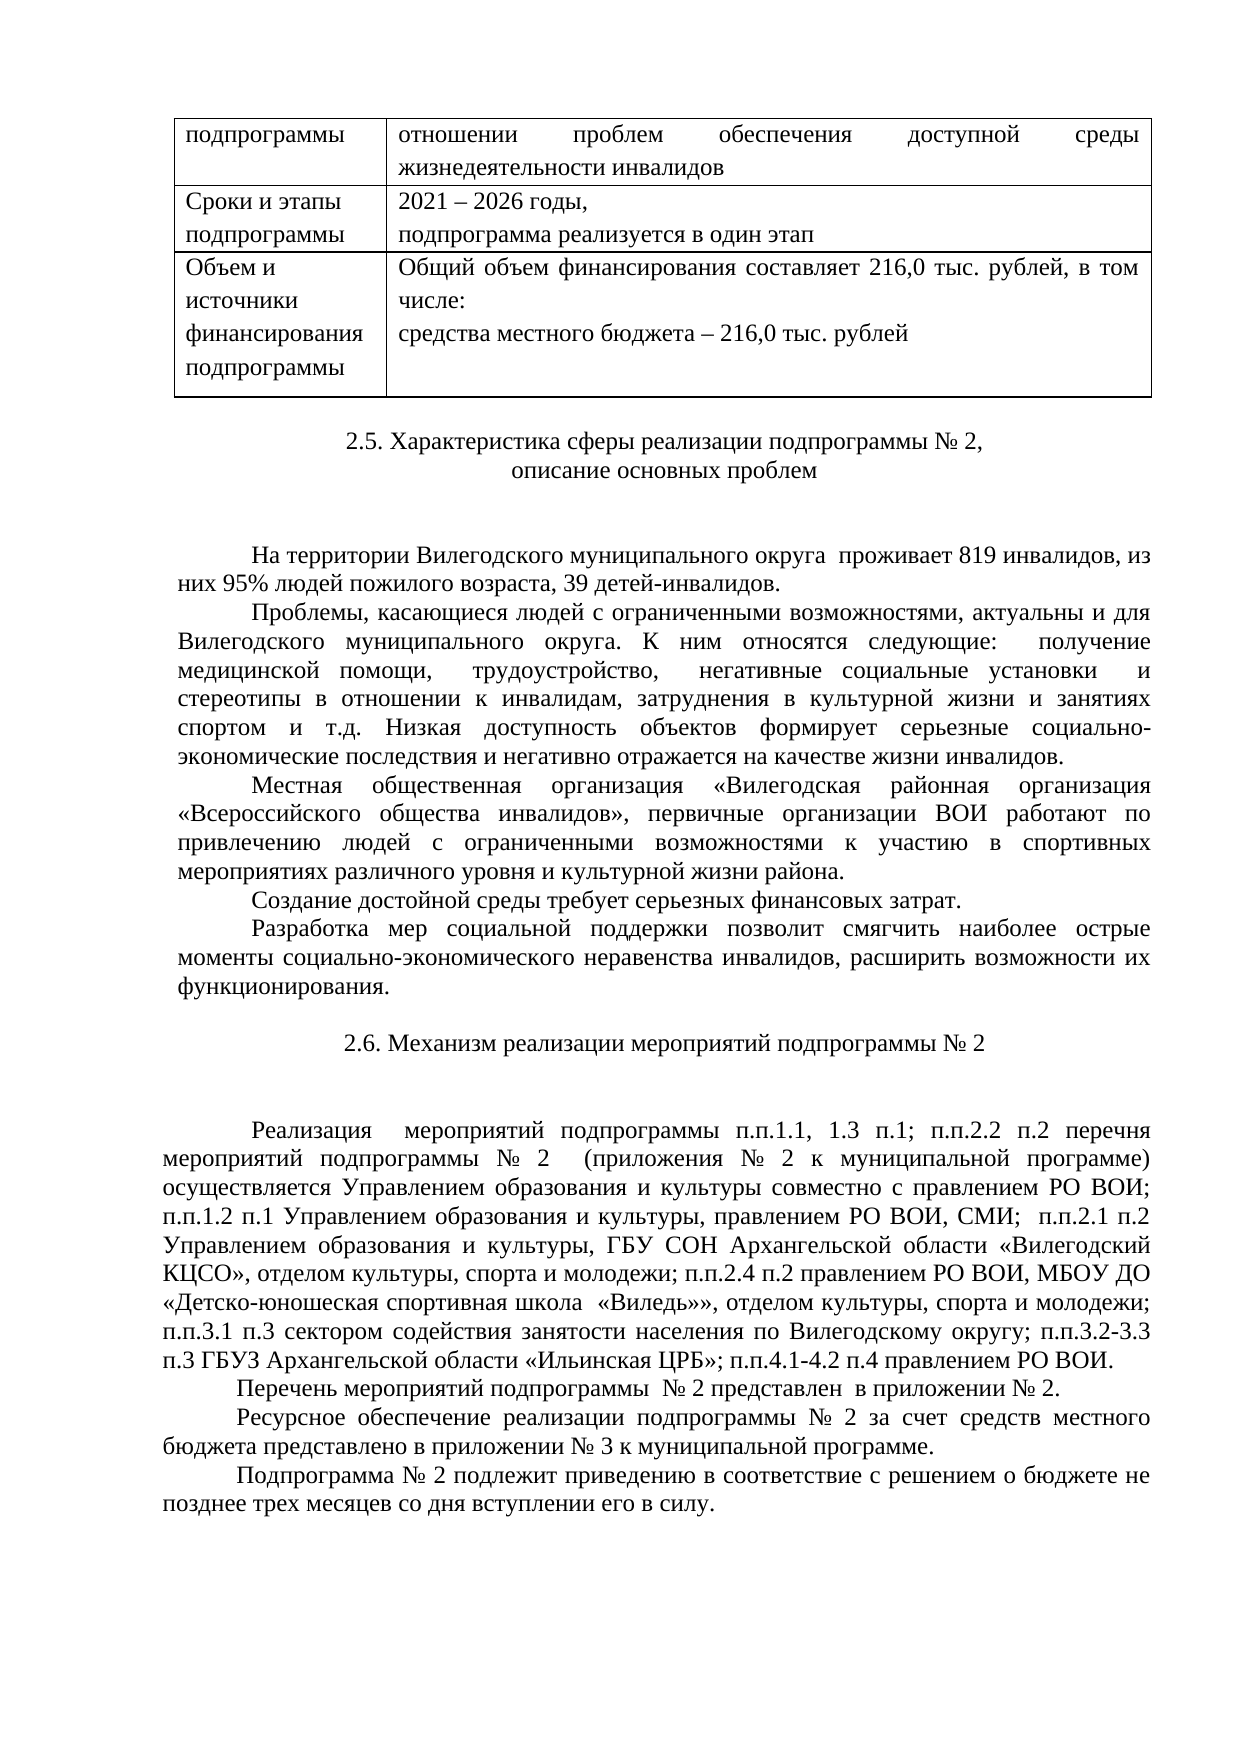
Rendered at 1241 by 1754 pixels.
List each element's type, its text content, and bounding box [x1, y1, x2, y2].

text Ресурсное обеспечение реализации подпрограммы № 2 за счет средств местного бюджета представлено в приложении № 3 к муниципальной программе. [162, 1402, 1152, 1460]
text 2.6. Механизм реализации мероприятий подпрограммы № 2 [177, 1028, 1152, 1057]
text описание основных проблем [177, 455, 1152, 484]
text Перечень мероприятий подпрограммы № 2 представлен в приложении № 2. [162, 1373, 1152, 1402]
table_cell Объем и источники финансирования подпрограммы [175, 253, 386, 396]
table_cell 2021 – 2026 годы, подпрограмма реализуется в один этап [387, 186, 1151, 251]
text Местная общественная организация «Вилегодская районная организация «Всероссийского общества инвалидов», первичные организации ВОИ работают по привлечению людей с ограниченными возможностями к участию в спортивных мероприятиях различного уровня и культурной жизни района. [177, 770, 1152, 885]
table_cell Сроки и этапы подпрограммы [175, 186, 386, 251]
text 2.5. Характеристика сферы реализации подпрограммы № 2, [177, 426, 1152, 455]
text На территории Вилегодского муниципального округа проживает 819 инвалидов, из них 95% людей пожилого возраста, 39 детей-инвалидов. [177, 540, 1152, 597]
table_cell Общий объем финансирования составляет 216,0 тыс. рублей, в том числе: средства местного бюджета – 216,0 тыс. рублей [387, 253, 1151, 396]
table_cell Задачи подпрограммы [175, 119, 386, 185]
text Реализация мероприятий подпрограммы п.п.1.1, 1.3 п.1; п.п.2.2 п.2 перечня мероприятий подпрограммы № 2 (приложения № 2 к муниципальной программе) осуществляется Управлением образования и культуры совместно с правлением РО ВОИ; п.п.1.2 п.1 Управлением образования и культуры, правлением РО ВОИ, СМИ; п.п.2.1 п.2 Управлением образования и культуры, ГБУ СОН Архангельской области «Вилегодский КЦСО», отделом культуры, спорта и молодежи; п.п.2.4 п.2 правлением РО ВОИ, МБОУ ДО «Детско-юношеская спортивная школа «Виледь»», отделом культуры, спорта и молодежи; п.п.3.1 п.3 сектором содействия занятости населения по Вилегодскому округу; п.п.3.2-3.3 п.3 ГБУЗ Архангельской области «Ильинская ЦРБ»; п.п.4.1-4.2 п.4 правлением РО ВОИ. [162, 1115, 1152, 1373]
text Проблемы, касающиеся людей с ограниченными возможностями, актуальны и для Вилегодского муниципального округа. К ним относятся следующие: получение медицинской помощи, трудоустройство, негативные социальные установки и стереотипы в отношении к инвалидам, затруднения в культурной жизни и занятиях спортом и т.д. Низкая доступность объектов формирует серьезные социально-экономические последствия и негативно отражается на качестве жизни инвалидов. [177, 597, 1152, 770]
text Создание достойной среды требует серьезных финансовых затрат. [177, 885, 1152, 913]
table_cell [387, 119, 1151, 185]
text Подпрограмма № 2 подлежит приведению в соответствие с решением о бюджете не позднее трех месяцев со дня вступлении его в силу. [162, 1460, 1152, 1517]
text Разработка мер социальной поддержки позволит смягчить наиболее острые моменты социально-экономического неравенства инвалидов, расширить возможности их функционирования. [177, 913, 1152, 1000]
